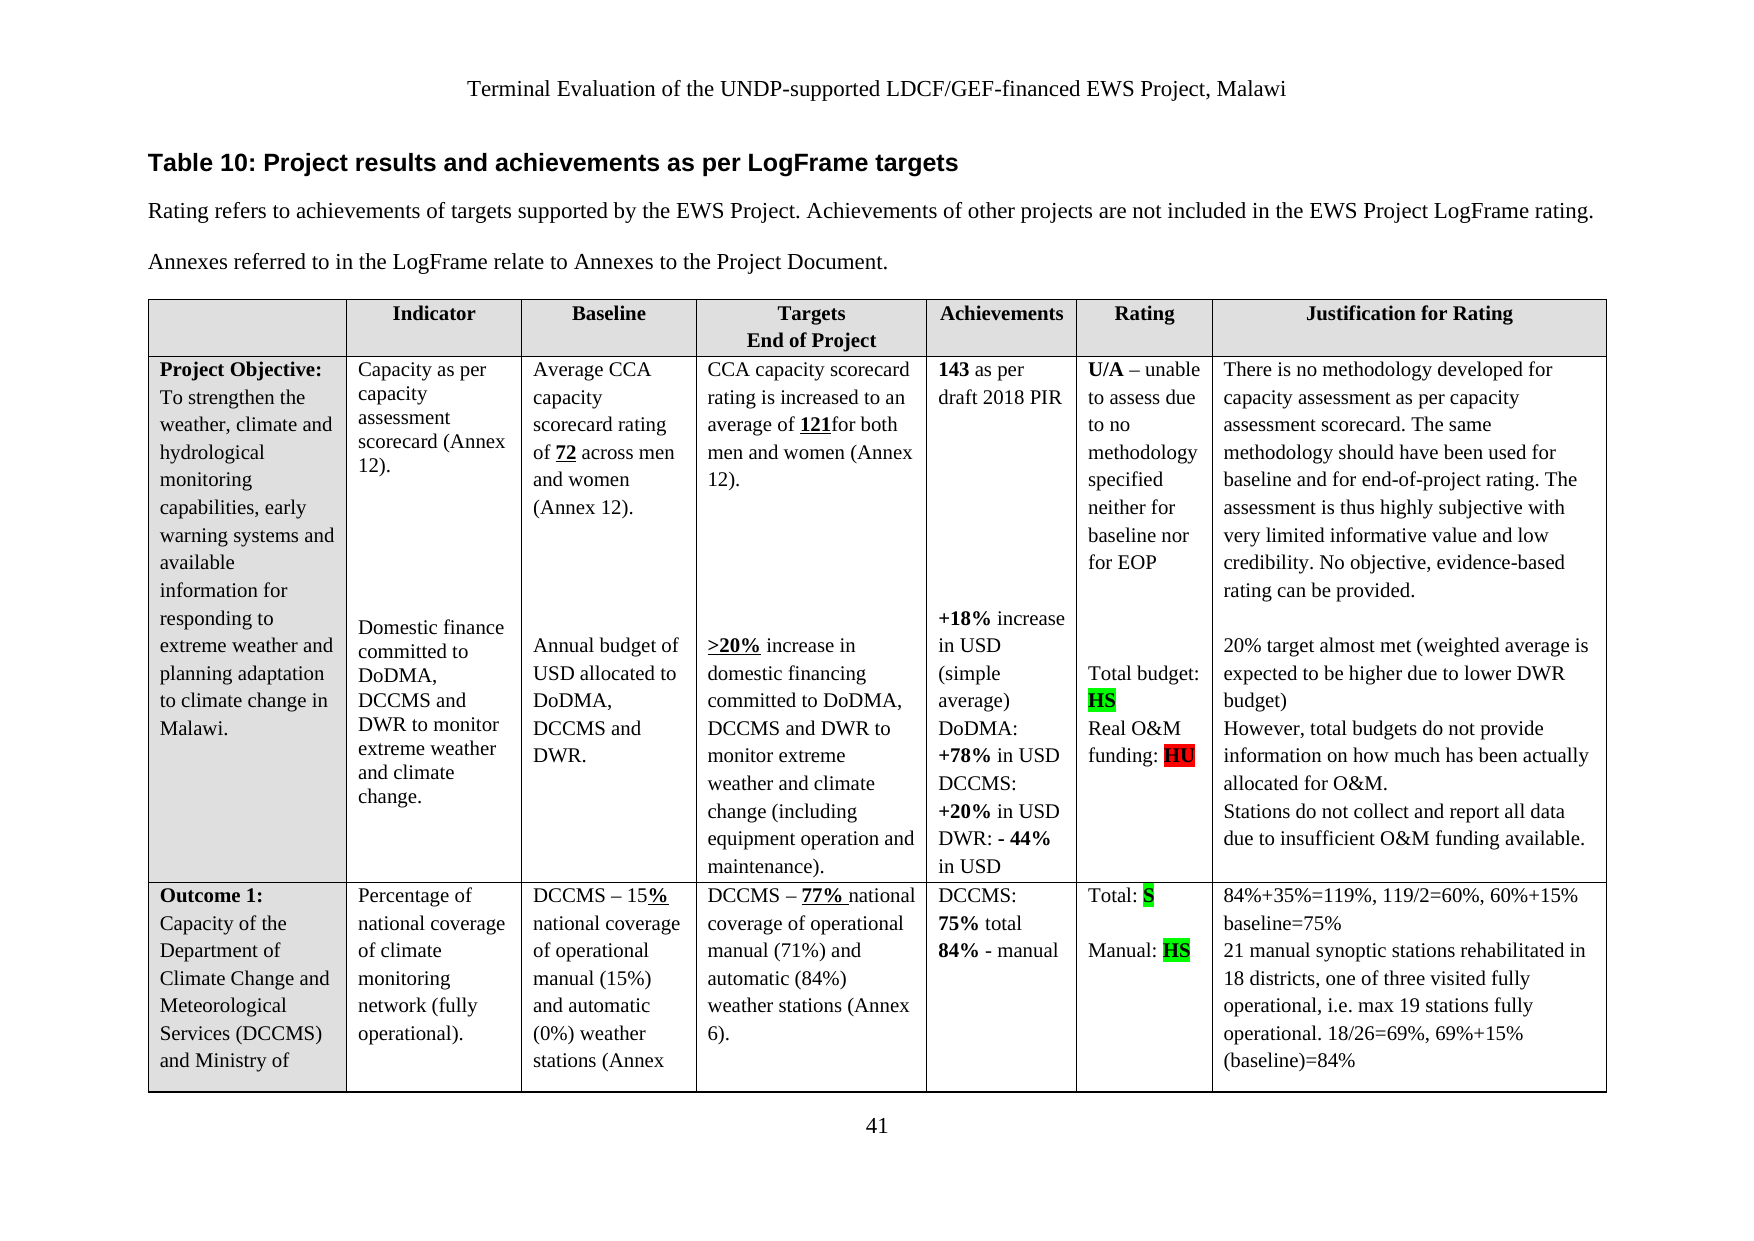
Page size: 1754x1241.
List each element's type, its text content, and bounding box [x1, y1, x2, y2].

table_header Achievements [927, 300, 1076, 356]
table_cell Project Objective: To strengthen the weather, climate and hydrological monitoring capabilities, early warning systems and available information for responding to extreme weather and planning adaptation to climate change in Malawi. [149, 357, 346, 882]
table_cell There is no methodology developed for capacity assessment as per capacity assessment scorecard. The same methodology should have been used for baseline and for end-of-project rating. The assessment is thus highly subjective with very limited informative value and low credibility. No objective, evidence-based rating can be provided. 20% target almost met (weighted average is expected to be higher due to lower DWR budget) However, total budgets do not provide information on how much has been actually allocated for O&M. Stations do not collect and report all data due to insufficient O&M funding available. [1213, 357, 1606, 882]
text Rating refers to achievements of targets supported by the EWS Project. Achievements of other projects are not included in the EWS Project LogFrame rating. [148, 197, 1606, 224]
table_header Baseline [522, 300, 696, 356]
table_header Targets End of Project [697, 300, 926, 356]
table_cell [927, 883, 1076, 1091]
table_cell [347, 883, 521, 1091]
table_header Rating [1077, 300, 1212, 356]
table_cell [522, 883, 696, 1091]
table_header [149, 300, 346, 356]
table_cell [697, 883, 926, 1091]
table_cell Average CCA capacity scorecard rating of 72 across men and women (Annex 12). Annual budget of USD allocated to DoDMA, DCCMS and DWR. [522, 357, 696, 882]
table_header Justification for Rating [1213, 300, 1606, 356]
table_header Indicator [347, 300, 521, 356]
table_cell CCA capacity scorecard rating is increased to an average of 121for both men and women (Annex 12). >20% increase in domestic financing committed to DoDMA, DCCMS and DWR to monitor extreme weather and climate change (including equipment operation and maintenance). [697, 357, 926, 882]
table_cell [1077, 883, 1212, 1091]
text Annexes referred to in the LogFrame relate to Annexes to the Project Document. [148, 248, 1606, 275]
table_cell U/A – unable to assess due to no methodology specified neither for baseline nor for EOP Total budget: HS Real O&M funding: HU [1077, 357, 1212, 882]
table_cell 143 as per draft 2018 PIR +18% increase in USD (simple average) DoDMA: +78% in USD DCCMS: +20% in USD DWR: - 44% in USD [927, 357, 1076, 882]
table_cell Capacity as per capacity assessment scorecard (Annex 12). Domestic finance committed to DoDMA, DCCMS and DWR to monitor extreme weather and climate change. [347, 357, 521, 882]
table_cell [1213, 883, 1606, 1091]
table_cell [149, 883, 346, 1091]
text Table 10: Project results and achievements as per LogFrame targets [148, 148, 1606, 176]
